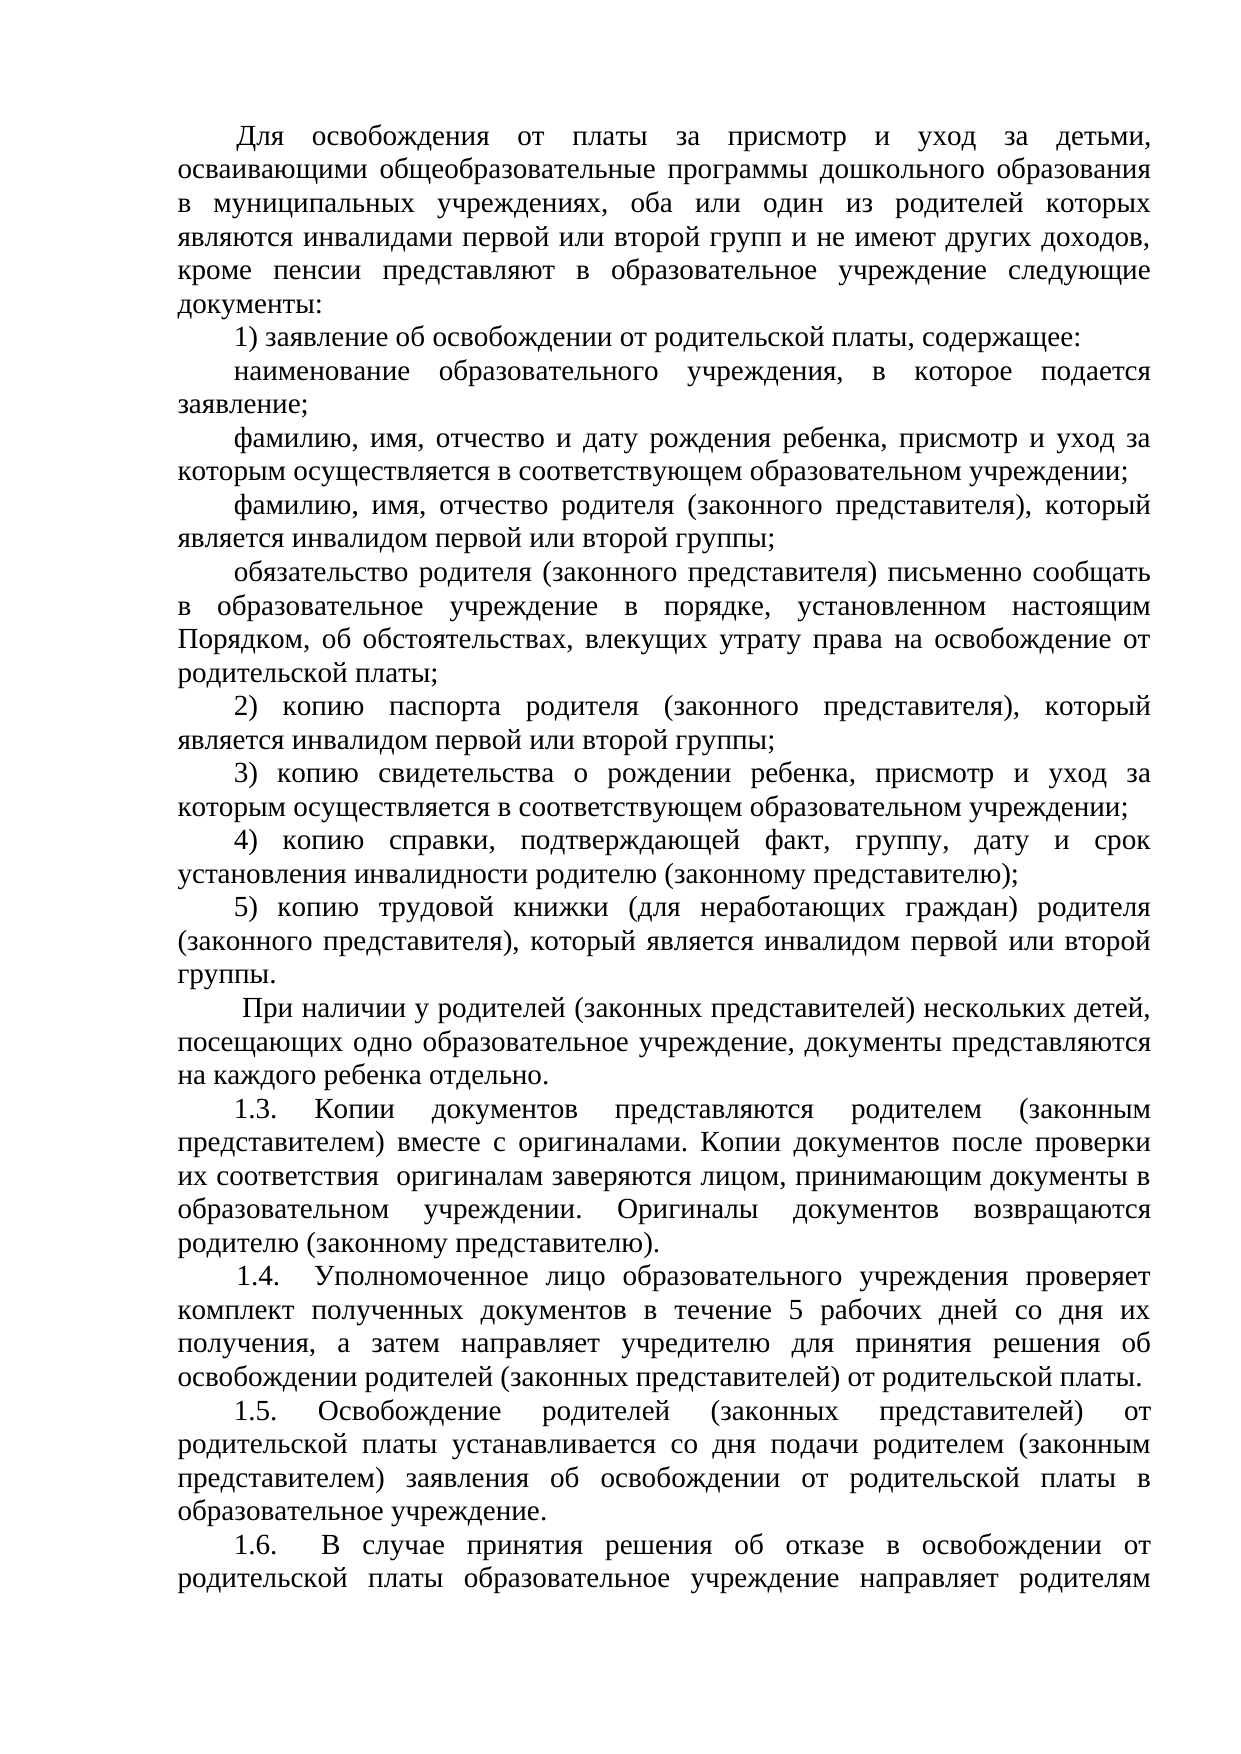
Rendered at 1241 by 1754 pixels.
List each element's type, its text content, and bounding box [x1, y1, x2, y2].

text 2) копию паспорта родителя (законного представителя), который является инвалидом первой или второй группы; [177, 688, 1152, 755]
text При наличии у родителей (законных представителей) нескольких детей, посещающих одно образовательное учреждение, документы представляются на каждого ребенка отдельно. [177, 990, 1152, 1091]
text 1.5. Освобождение родителей (законных представителей) от родительской платы устанавливается со дня подачи родителем (законным представителем) заявления об освобождении от родительской платы в образовательное учреждение. [177, 1393, 1152, 1527]
text 4) копию справки, подтверждающей факт, группу, дату и срок установления инвалидности родителю (законному представителю); [177, 822, 1152, 889]
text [177, 1527, 1152, 1594]
text фамилию, имя, отчество и дату рождения ребенка, присмотр и уход за которым осуществляется в соответствующем образовательном учреждении; [177, 420, 1152, 487]
text 1.3. Копии документов представляются родителем (законным представителем) вместе с оригиналами. Копии документов после проверки их соответствия оригиналам заверяются лицом, принимающим документы в образовательном учреждении. Оригиналы документов возвращаются родителю (законному представителю). [177, 1091, 1152, 1258]
text 3) копию свидетельства о рождении ребенка, присмотр и уход за которым осуществляется в соответствующем образовательном учреждении; [177, 755, 1152, 822]
text 1.4. Уполномоченное лицо образовательного учреждения проверяет комплект полученных документов в течение 5 рабочих дней со дня их получения, а затем направляет учредителю для принятия решения об освобождении родителей (законных представителей) от родительской платы. [177, 1258, 1152, 1393]
text наименование образовательного учреждения, в которое подается заявление; [177, 353, 1152, 420]
text фамилию, имя, отчество родителя (законного представителя), который является инвалидом первой или второй группы; [177, 487, 1152, 554]
text 5) копию трудовой книжки (для неработающих граждан) родителя (законного представителя), который является инвалидом первой или второй группы. [177, 889, 1152, 990]
text обязательство родителя (законного представителя) письменно сообщать в образовательное учреждение в порядке, установленном настоящим Порядком, об обстоятельствах, влекущих утрату права на освобождение от родительской платы; [177, 554, 1152, 688]
text 1) заявление об освобождении от родительской платы, содержащее: [177, 319, 1152, 353]
text Для освобождения от платы за присмотр и уход за детьми, осваивающими общеобразовательные программы дошкольного образования в муниципальных учреждениях, оба или один из родителей которых являются инвалидами первой или второй групп и не имеют других доходов, кроме пенсии представляют в образовательное учреждение следующие документы: [177, 118, 1152, 319]
